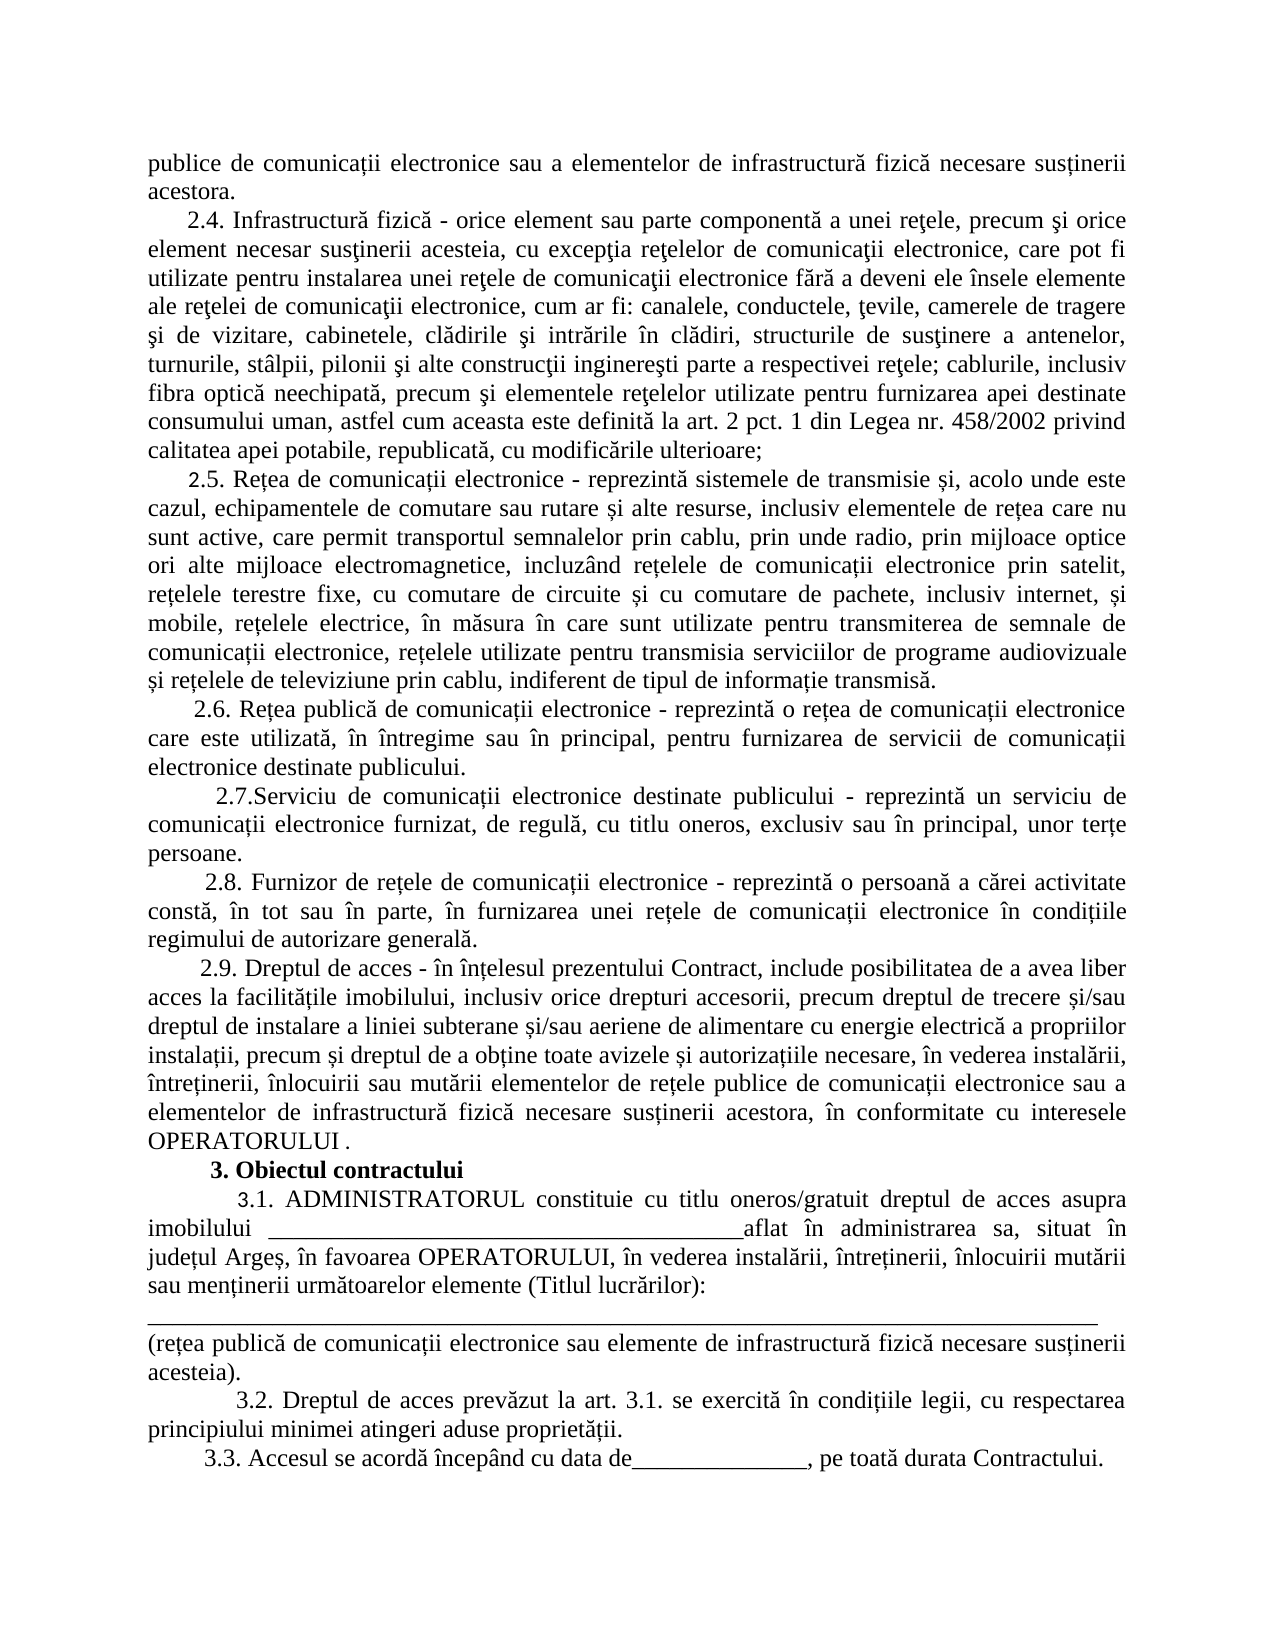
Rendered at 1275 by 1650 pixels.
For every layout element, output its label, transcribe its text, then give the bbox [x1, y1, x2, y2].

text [148, 148, 1127, 205]
text 2.9. Dreptul de acces - în înțelesul prezentului Contract, include posibilitatea de a avea liber acces la facilitățile imobilului, inclusiv orice drepturi accesorii, precum dreptul de trecere și/sau dreptul de instalare a liniei subterane și/sau aeriene de alimentare cu energie electrică a propriilor instalații, precum și dreptul de a obține toate avizele și autorizațiile necesare, în vederea instalării, întreținerii, înlocuirii sau mutării elementelor de rețele publice de comunicații electronice sau a elementelor de infrastructură fizică necesare susținerii acestora, în conformitate cu interesele OPERATORULUI . [148, 953, 1127, 1155]
text 2.5. Rețea de comunicații electronice - reprezintă sistemele de transmisie și, acolo unde este cazul, echipamentele de comutare sau rutare și alte resurse, inclusiv elementele de rețea care nu sunt active, care permit transportul semnalelor prin cablu, prin unde radio, prin mijloace optice ori alte mijloace electromagnetice, incluzând rețelele de comunicații electronice prin satelit, rețelele terestre fixe, cu comutare de circuite și cu comutare de pachete, inclusiv internet, și mobile, rețelele electrice, în măsura în care sunt utilizate pentru transmiterea de semnale de comunicații electronice, rețelele utilizate pentru transmisia serviciilor de programe audiovizuale și rețelele de televiziune prin cablu, indiferent de tipul de informație transmisă. [148, 464, 1127, 694]
text 2.6. Rețea publică de comunicații electronice - reprezintă o rețea de comunicații electronice care este utilizată, în întregime sau în principal, pentru furnizarea de servicii de comunicații electronice destinate publicului. [148, 694, 1127, 781]
text 2.7.Serviciu de comunicații electronice destinate publicului - reprezintă un serviciu de comunicații electronice furnizat, de regulă, cu titlu oneros, exclusiv sau în principal, unor terțe persoane. [148, 781, 1127, 867]
text 2.8. Furnizor de rețele de comunicații electronice - reprezintă o persoană a cărei activitate constă, în tot sau în parte, în furnizarea unei rețele de comunicații electronice în condițiile regimului de autorizare generală. [148, 867, 1127, 953]
text 2.4. Infrastructură fizică - orice element sau parte componentă a unei reţele, precum şi orice element necesar susţinerii acesteia, cu excepţia reţelelor de comunicaţii electronice, care pot fi utilizate pentru instalarea unei reţele de comunicaţii electronice fără a deveni ele însele elemente ale reţelei de comunicaţii electronice, cum ar fi: canalele, conductele, ţevile, camerele de tragere şi de vizitare, cabinetele, clădirile şi intrările în clădiri, structurile de susţinere a antenelor, turnurile, stâlpii, pilonii şi alte construcţii inginereşti parte a respectivei reţele; cablurile, inclusiv fibra optică neechipată, precum şi elementele reţelelor utilizate pentru furnizarea apei destinate consumului uman, astfel cum aceasta este definită la art. 2 pct. 1 din Legea nr. 458/2002 privind calitatea apei potabile, republicată, cu modificările ulterioare; [148, 205, 1127, 464]
text 3.3. Accesul se acordă începând cu data de______________, pe toată durata Contractului. [148, 1443, 1127, 1472]
text 3.2. Dreptul de acces prevăzut la art. 3.1. se exercită în condițiile legii, cu respectarea principiului minimei atingeri aduse proprietății. [148, 1385, 1127, 1443]
text 3. Obiectul contractului [148, 1155, 1127, 1184]
text 3.1. ADMINISTRATORUL constituie cu titlu oneros/gratuit dreptul de acces asupra imobilului ______________________________________aflat în administrarea sa, situat în județul Argeș, în favoarea OPERATORULUI, în vederea instalării, întreținerii, înlocuirii mutării sau menținerii următoarelor elemente (Titlul lucrărilor): [148, 1184, 1127, 1299]
text ____________________________________________________________________________ (rețea publică de comunicații electronice sau elemente de infrastructură fizică necesare susținerii acesteia). [148, 1299, 1127, 1385]
